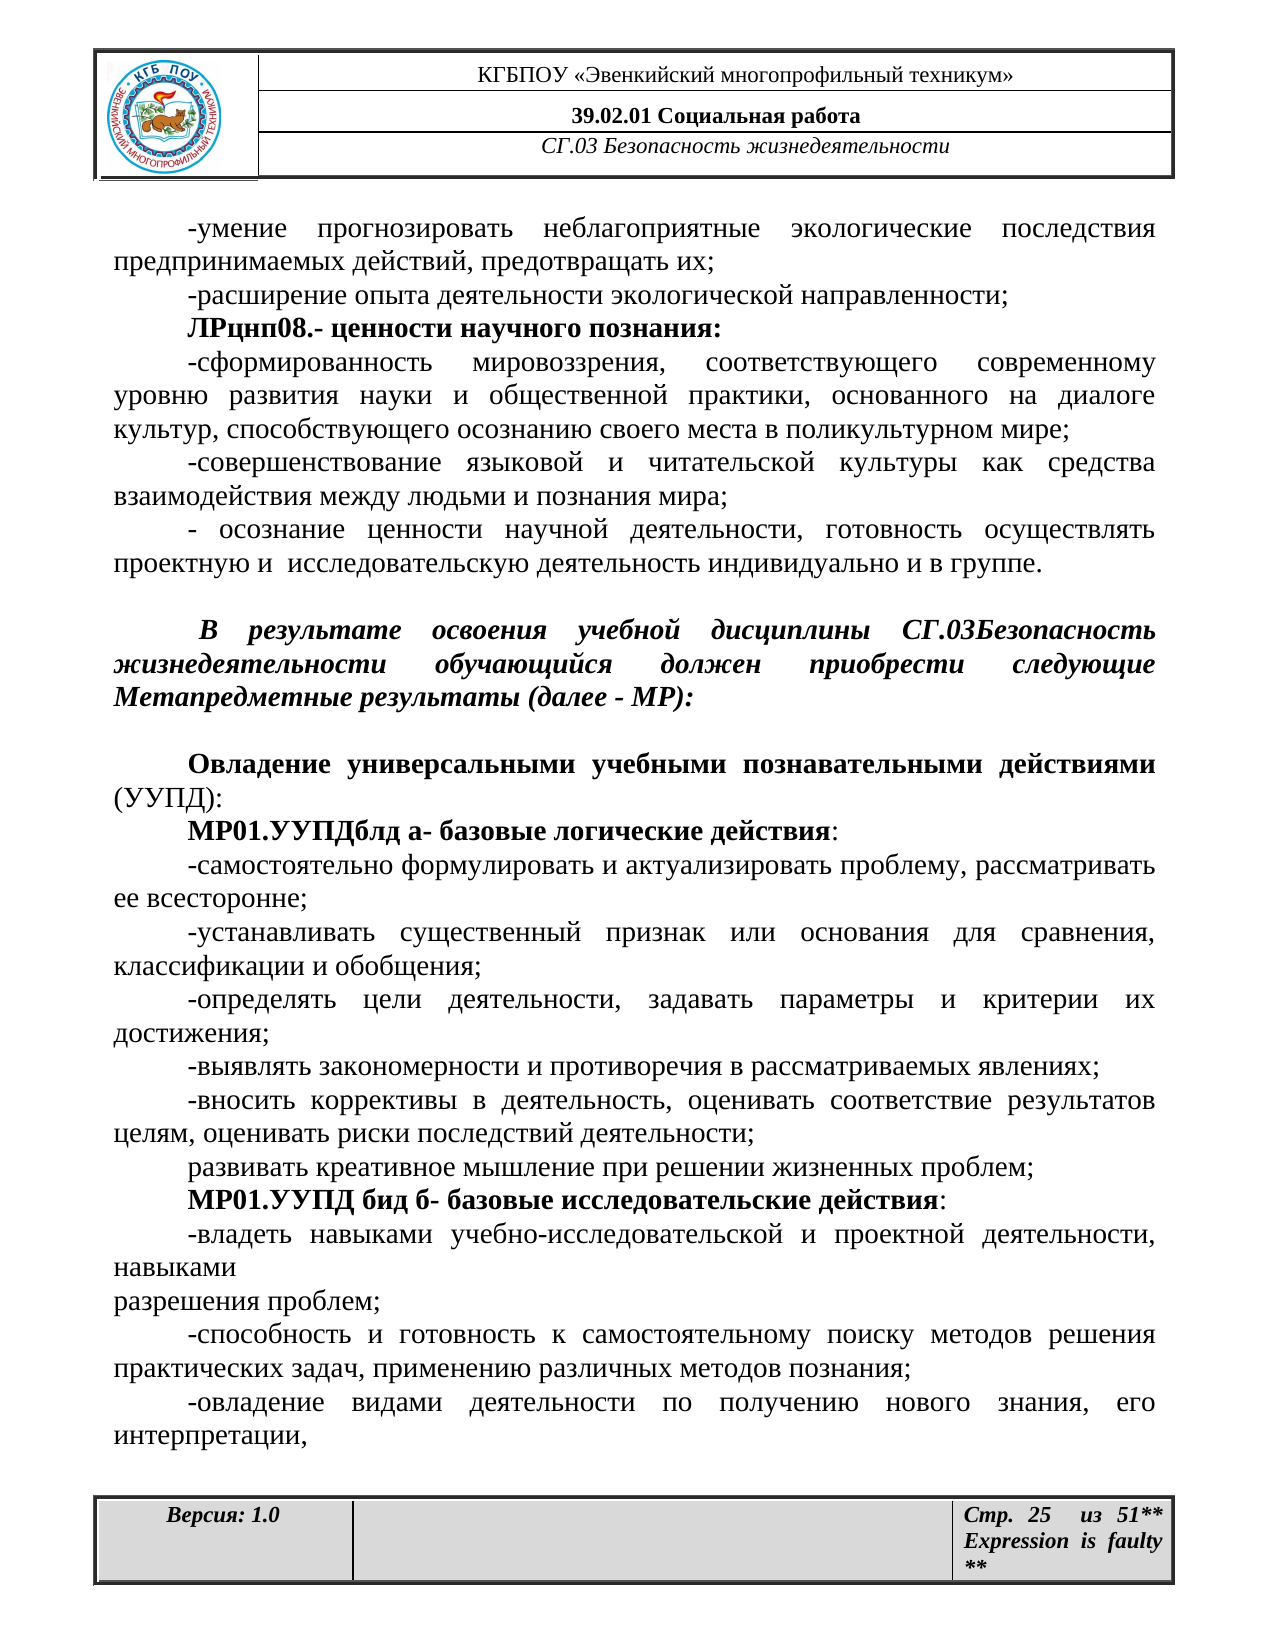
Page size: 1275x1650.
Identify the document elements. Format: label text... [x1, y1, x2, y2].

text МР01.УУПДблд а- базовые логические действия: [113, 813, 1156, 847]
picture [107, 60, 154, 108]
text - осознание ценности научной деятельности, готовность осуществлять проектную и исследовательскую деятельность индивидуально и в группе. [113, 512, 1156, 579]
text -определять цели деятельности, задавать параметры и критерии их достижения; [113, 981, 1156, 1048]
text -совершенствование языковой и читательской культуры как средства взаимодействия между людьми и познания мира; [113, 444, 1156, 512]
text В результате освоения учебной дисциплины СГ.03Безопасность жизнедеятельности обучающийся должен приобрести следующие Метапредметные результаты (далее - МР): [113, 612, 1156, 713]
text -выявлять закономерности и противоречия в рассматриваемых явлениях; [113, 1048, 1156, 1082]
text -устанавливать существенный признак или основания для сравнения, классификации и обобщения; [113, 914, 1156, 981]
text -вносить коррективы в деятельность, оценивать соответствие результатов целям, оценивать риски последствий деятельности; [113, 1082, 1156, 1149]
picture [107, 60, 222, 175]
text Овладение универсальными учебными познавательными действиями (УУПД): [113, 746, 1156, 813]
text -самостоятельно формулировать и актуализировать проблему, рассматривать ее всесторонне; [113, 847, 1156, 914]
text -умение прогнозировать неблагоприятные экологические последствия предпринимаемых действий, предотвращать их; [113, 210, 1156, 277]
text -сформированность мировоззрения, соответствующего современному уровню развития науки и общественной практики, основанного на диалоге культур, способствующего осознанию своего места в поликультурном мире; [113, 344, 1156, 444]
text МР01.УУПД бид б- базовые исследовательские действия: [113, 1182, 1156, 1216]
text -расширение опыта деятельности экологической направленности; [113, 277, 1156, 310]
text развивать креативное мышление при решении жизненных проблем; [113, 1149, 1156, 1182]
text -способность и готовность к самостоятельному поиску методов решения практических задач, применению различных методов познания; [113, 1317, 1156, 1384]
text ЛРцнп08.- ценности научного познания: [113, 310, 1156, 344]
text -владеть навыками учебно-исследовательской и проектной деятельности, навыками разрешения проблем; [113, 1216, 1156, 1317]
